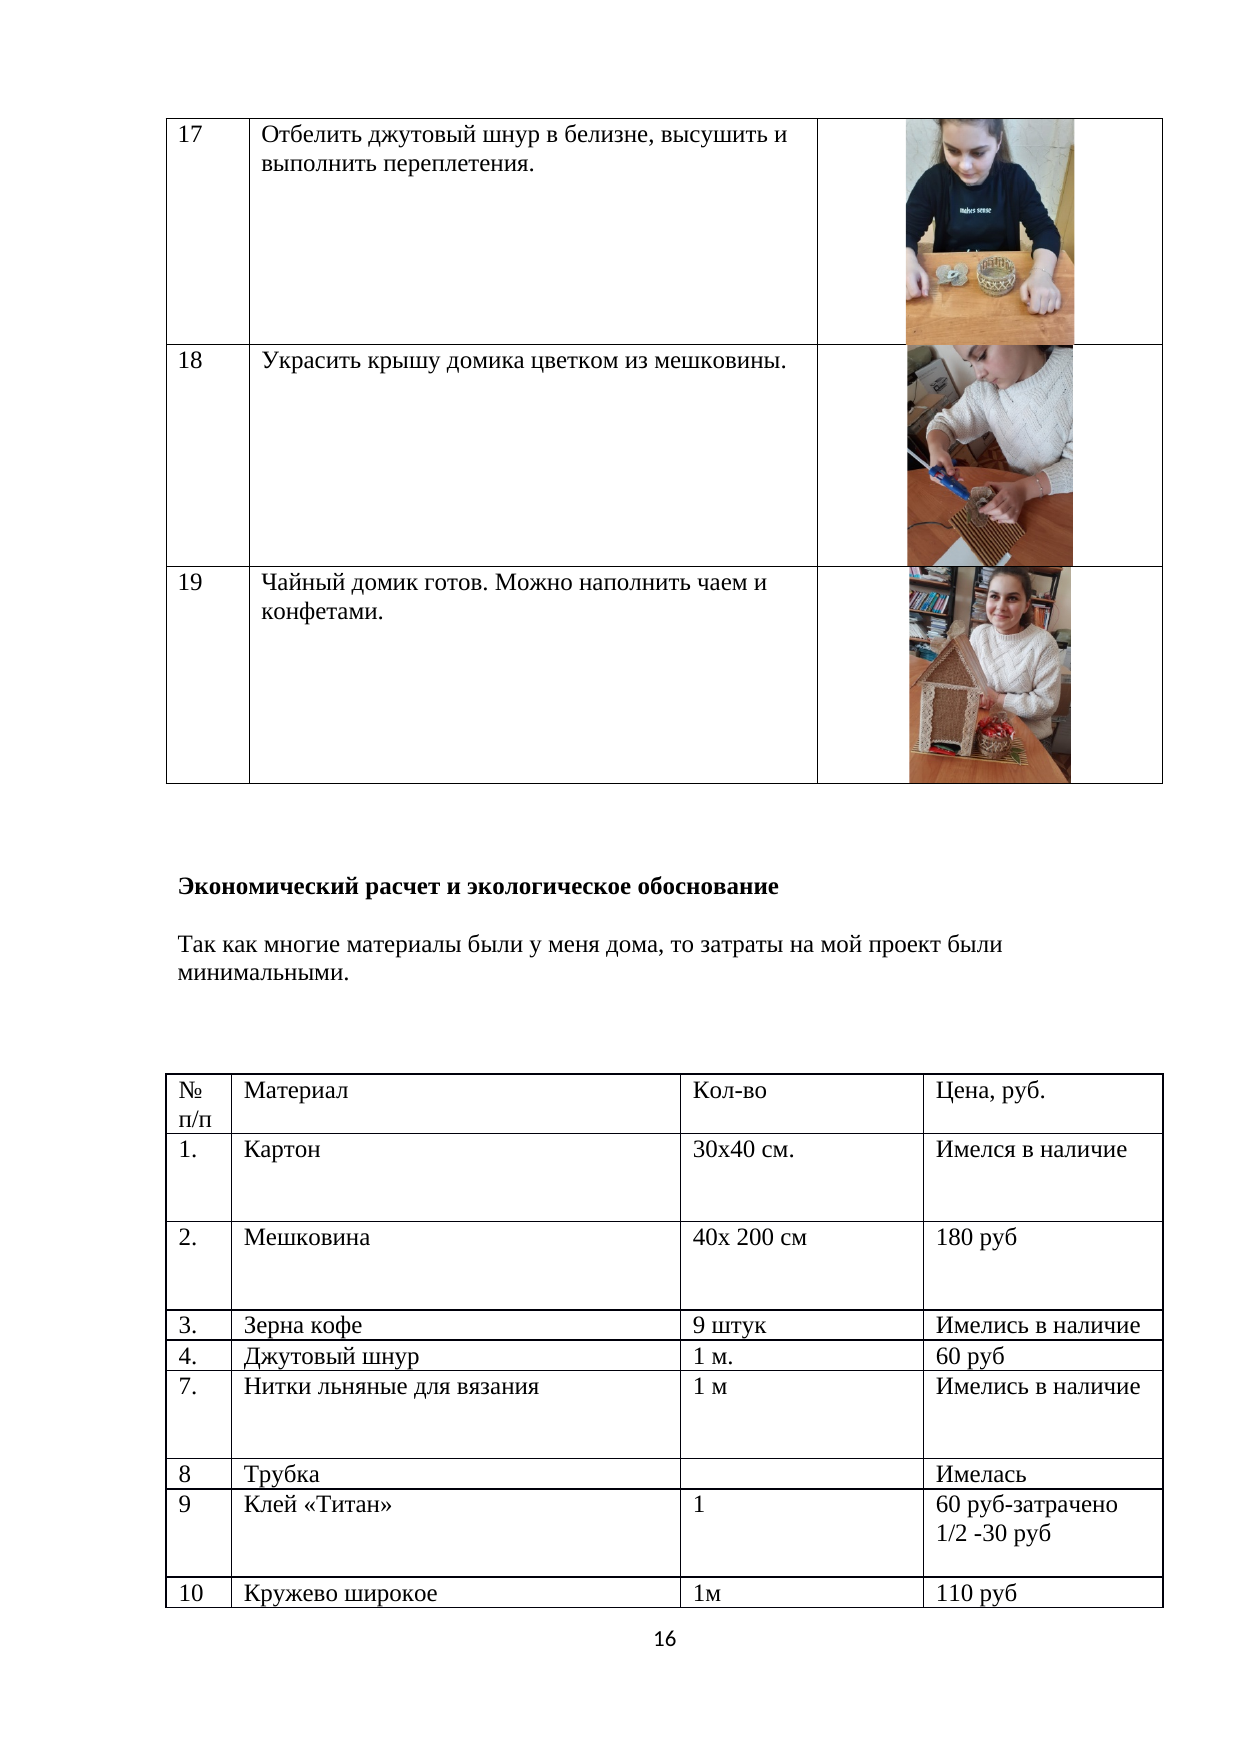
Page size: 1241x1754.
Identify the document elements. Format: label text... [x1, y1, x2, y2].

table_cell Нитки льняные для вязания [232, 1371, 680, 1458]
table_cell 1 м. [681, 1341, 923, 1369]
table_cell [818, 119, 905, 344]
table_cell 8 [167, 1459, 231, 1488]
table_cell 40х 200 см [681, 1222, 923, 1309]
table_cell [1071, 567, 1162, 783]
table_cell 9 штук [681, 1311, 923, 1339]
table_header Кол-во [681, 1075, 923, 1132]
table_header Цена, руб. [924, 1075, 1162, 1132]
table_cell Джутовый шнур [232, 1341, 680, 1369]
table_cell 110 руб [924, 1578, 1162, 1607]
table_cell Имелись в наличие [924, 1311, 1162, 1339]
table_cell [818, 345, 907, 566]
table_cell 180 руб [924, 1222, 1162, 1309]
table_cell 9 [167, 1490, 231, 1576]
table_cell 1. [167, 1134, 231, 1221]
table_cell 3. [167, 1311, 231, 1339]
table_cell Клей «Титан» [232, 1490, 680, 1576]
table_cell [681, 1459, 923, 1488]
table_cell [1073, 345, 1162, 566]
table_cell 1 м [681, 1371, 923, 1458]
table_cell Имелся в наличие [924, 1134, 1162, 1221]
table_cell Зерна кофе [232, 1311, 680, 1339]
table_cell 10 [167, 1578, 231, 1607]
table_cell Кружево широкое [232, 1578, 680, 1607]
table_cell Имелись в наличие [924, 1371, 1162, 1458]
picture [905, 119, 1075, 566]
table_cell 2. [167, 1222, 231, 1309]
table_cell Чайный домик готов. Можно наполнить чаем и конфетами. [250, 567, 817, 783]
table_cell Мешковина [232, 1222, 680, 1309]
table_cell Трубка [232, 1459, 680, 1488]
table_header № п/п [167, 1075, 231, 1132]
table_cell Отбелить джутовый шнур в белизне, высушить и выполнить переплетения. [250, 119, 817, 344]
table_cell Украсить крышу домика цветком из мешковины. [250, 345, 817, 566]
table_cell [818, 567, 909, 783]
table_cell 1м [681, 1578, 923, 1607]
table_cell 19 [167, 567, 249, 783]
table_header Материал [232, 1075, 680, 1132]
table_cell Имелась [924, 1459, 1162, 1488]
table_cell 18 [167, 345, 249, 566]
table_cell 60 руб-затрачено 1/2 -30 руб [924, 1490, 1162, 1576]
table_cell 17 [167, 119, 249, 344]
text Экономический расчет и экологическое обоснование [177, 871, 1152, 899]
picture [909, 567, 1071, 783]
table_cell 4. [167, 1341, 231, 1369]
table_cell 7. [167, 1371, 231, 1458]
text Так как многие материалы были у меня дома, то затраты на мой проект были минимальными. [177, 929, 1152, 986]
table_cell [1075, 119, 1162, 344]
table_cell 30х40 см. [681, 1134, 923, 1221]
table_cell 1 [681, 1490, 923, 1576]
table_cell Картон [232, 1134, 680, 1221]
table_cell 60 руб [924, 1341, 1162, 1369]
